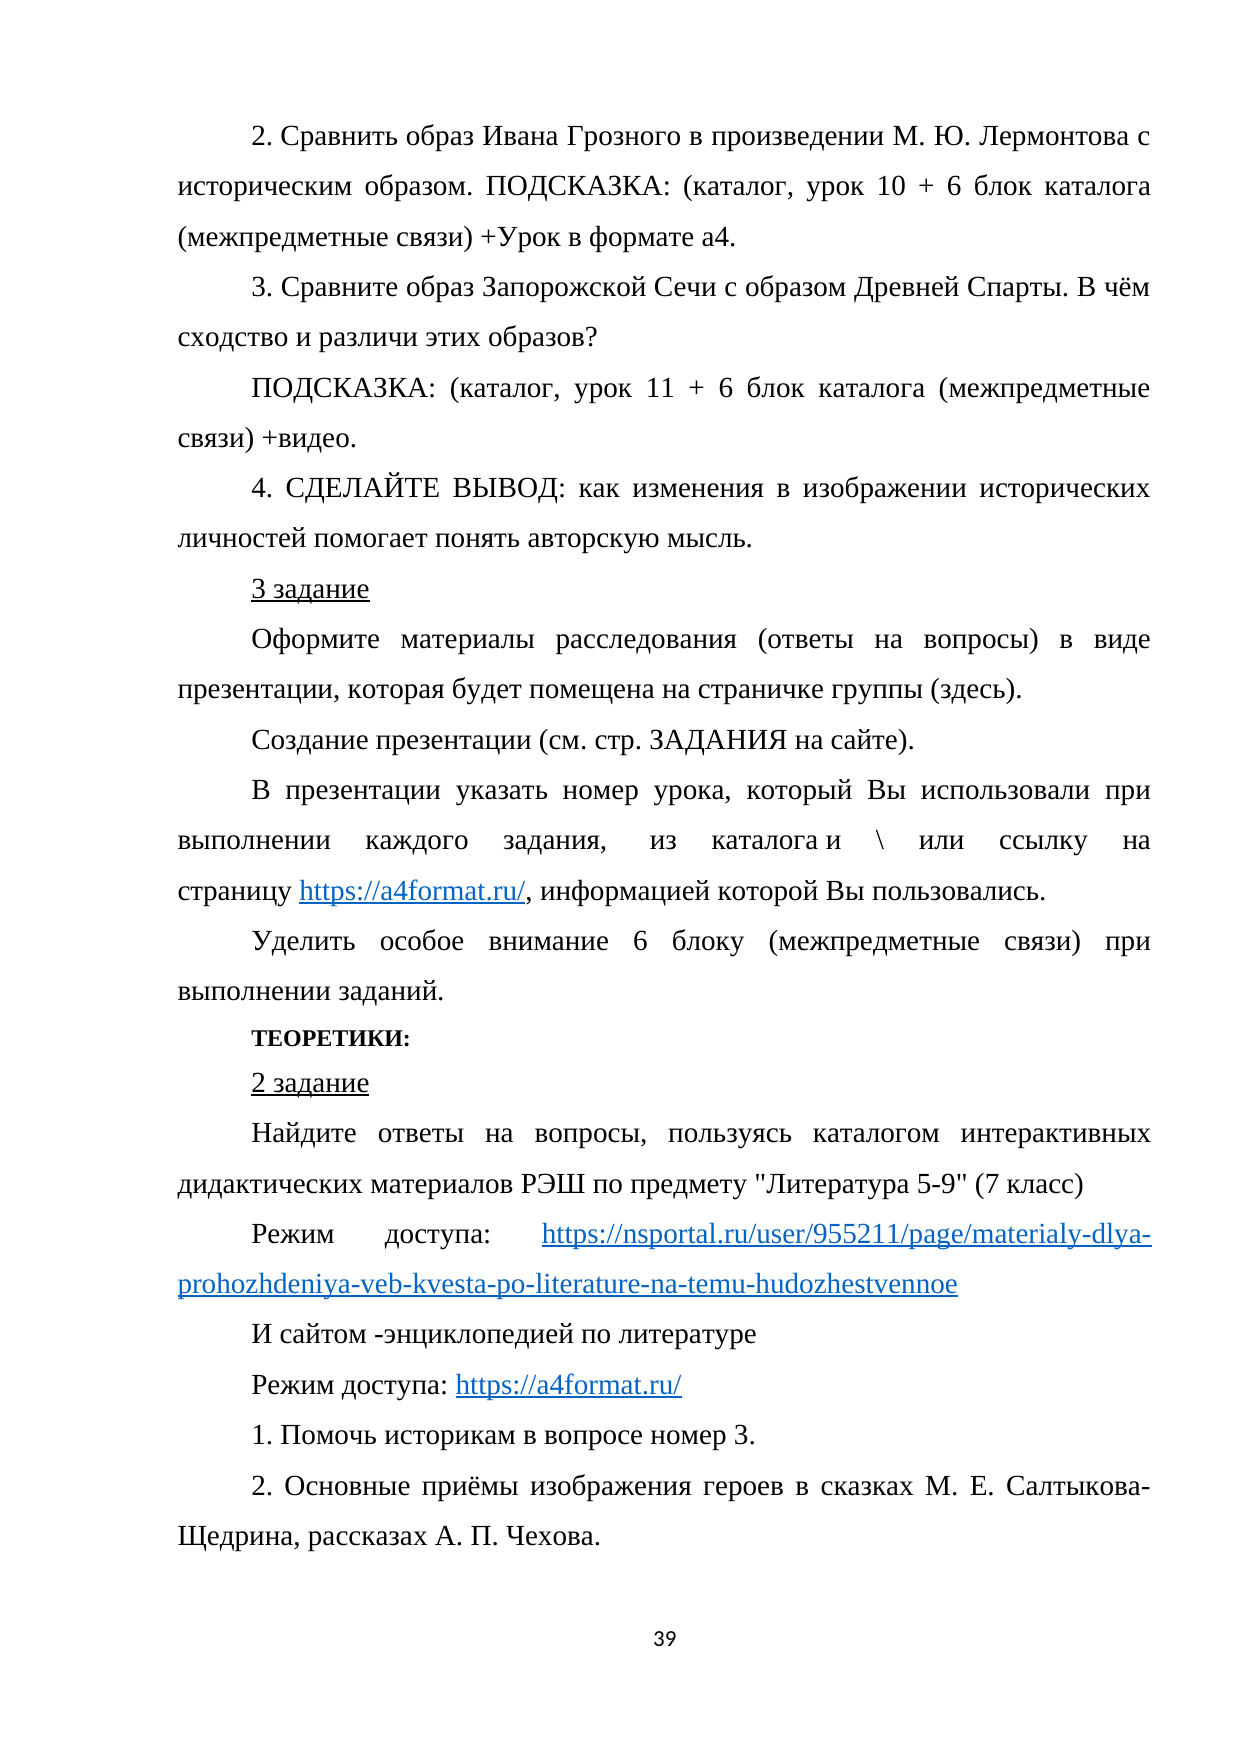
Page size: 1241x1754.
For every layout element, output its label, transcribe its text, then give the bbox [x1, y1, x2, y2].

text И сайтом -энциклопедией по литературе [177, 1317, 1152, 1350]
text ПОДСКАЗКА: (каталог, урок 11 + 6 блок каталога (межпредметные связи) +видео. [177, 370, 1152, 453]
text ТЕОРЕТИКИ: [177, 1024, 1152, 1051]
text Режим доступа: https://a4format.ru/ [177, 1367, 1152, 1401]
text В презентации указать номер урока, который Вы использовали при выполнении каждого задания, из каталога и \ или ссылку на страницу https://a4format.ru/, информацией которой Вы пользовались. [177, 772, 1152, 906]
text 2. Основные приёмы изображения героев в сказках М. Е. Салтыкова-Щедрина, рассказах А. П. Чехова. [177, 1468, 1152, 1551]
text 1. Помочь историкам в вопросе номер 3. [177, 1417, 1152, 1451]
text Создание презентации (см. стр. ЗАДАНИЯ на сайте). [177, 722, 1152, 755]
text 3. Сравните образ Запорожской Сечи с образом Древней Спарты. В чём сходство и различи этих образов? [177, 269, 1152, 353]
text 4. СДЕЛАЙТЕ ВЫВОД: как изменения в изображении исторических личностей помогает понять авторскую мысль. [177, 470, 1152, 554]
text Уделить особое внимание 6 блоку (межпредметные связи) при выполнении заданий. [177, 923, 1152, 1007]
text 2. Сравнить образ Ивана Грозного в произведении М. Ю. Лермонтова с историческим образом. ПОДСКАЗКА: (каталог, урок 10 + 6 блок каталога (межпредметные связи) +Урок в формате а4. [177, 118, 1152, 252]
text Оформите материалы расследования (ответы на вопросы) в виде презентации, которая будет помещена на страничке группы (здесь). [177, 621, 1152, 705]
text Найдите ответы на вопросы, пользуясь каталогом интерактивных дидактических материалов РЭШ по предмету "Литература 5-9" (7 класс) [177, 1115, 1152, 1199]
text 3 задание [177, 571, 1152, 604]
text 2 задание [177, 1065, 1152, 1099]
text Режим доступа: https://nsportal.ru/user/955211/page/materialy-dlya-prohozhdeniya-veb-kvesta-po-literature-na-temu-hudozhestvennoe [177, 1216, 1152, 1300]
